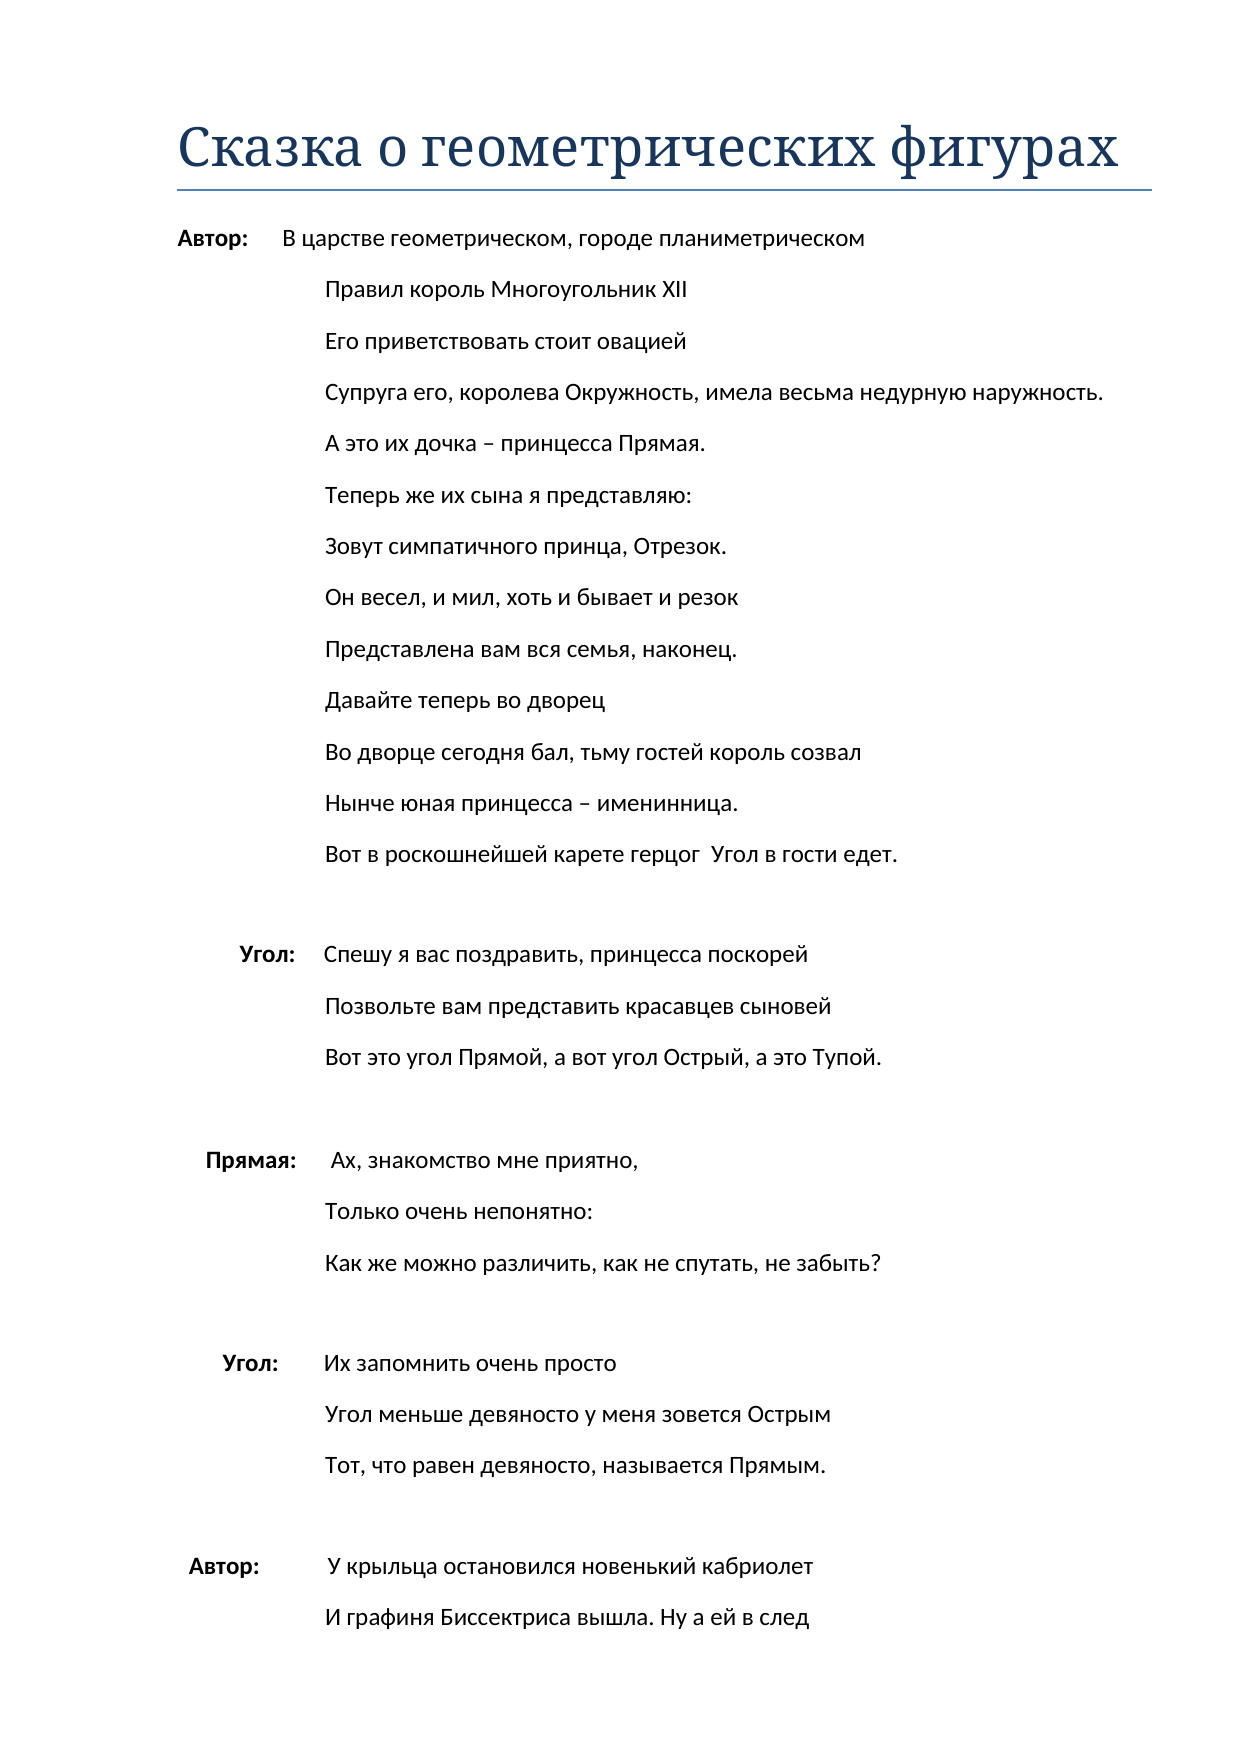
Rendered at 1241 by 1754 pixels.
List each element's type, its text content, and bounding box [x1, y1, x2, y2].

text Угол: Их запомнить очень просто [177, 1347, 1152, 1377]
text Правил король Многоугольник XII [325, 273, 1152, 304]
text Вот в роскошнейшей карете герцог Угол в гости едет. [325, 838, 1152, 869]
text Он весел, и мил, хоть и бывает и резок [325, 582, 1152, 612]
text Только очень непонятно: [325, 1195, 1152, 1226]
text Автор: В царстве геометрическом, городе планиметрическом [177, 222, 1152, 253]
text А это их дочка – принцесса Прямая. [325, 427, 1152, 458]
text Тот, что равен девяносто, называется Прямым. [325, 1449, 1152, 1480]
text Его приветствовать стоит овацией [325, 325, 1152, 355]
text Позвольте вам представить красавцев сыновей [325, 990, 1152, 1020]
text Представлена вам вся семья, наконец. [325, 633, 1152, 663]
title Сказка о геометрических фигурах [177, 118, 1152, 189]
text Зовут симпатичного принца, Отрезок. [325, 530, 1152, 561]
text Вот это угол Прямой, а вот угол Острый, а это Тупой. [325, 1041, 1152, 1072]
text Прямая: Ах, знакомство мне приятно, [177, 1144, 1152, 1174]
text Во дворце сегодня бал, тьму гостей король созвал [325, 736, 1152, 766]
text И графиня Биссектриса вышла. Ну а ей в след [325, 1601, 1152, 1632]
text Супруга его, королева Окружность, имела весьма недурную наружность. [325, 376, 1152, 407]
text Как же можно различить, как не спутать, не забыть? [325, 1247, 1152, 1277]
text Угол: Спешу я вас поздравить, принцесса поскорей [177, 938, 1152, 969]
text Давайте теперь во дворец [325, 684, 1152, 715]
text Теперь же их сына я представляю: [325, 479, 1152, 509]
text Угол меньше девяносто у меня зовется Острым [325, 1398, 1152, 1429]
text Нынче юная принцесса – именинница. [325, 787, 1152, 817]
text Автор: У крыльца остановился новенький кабриолет [177, 1550, 1152, 1580]
